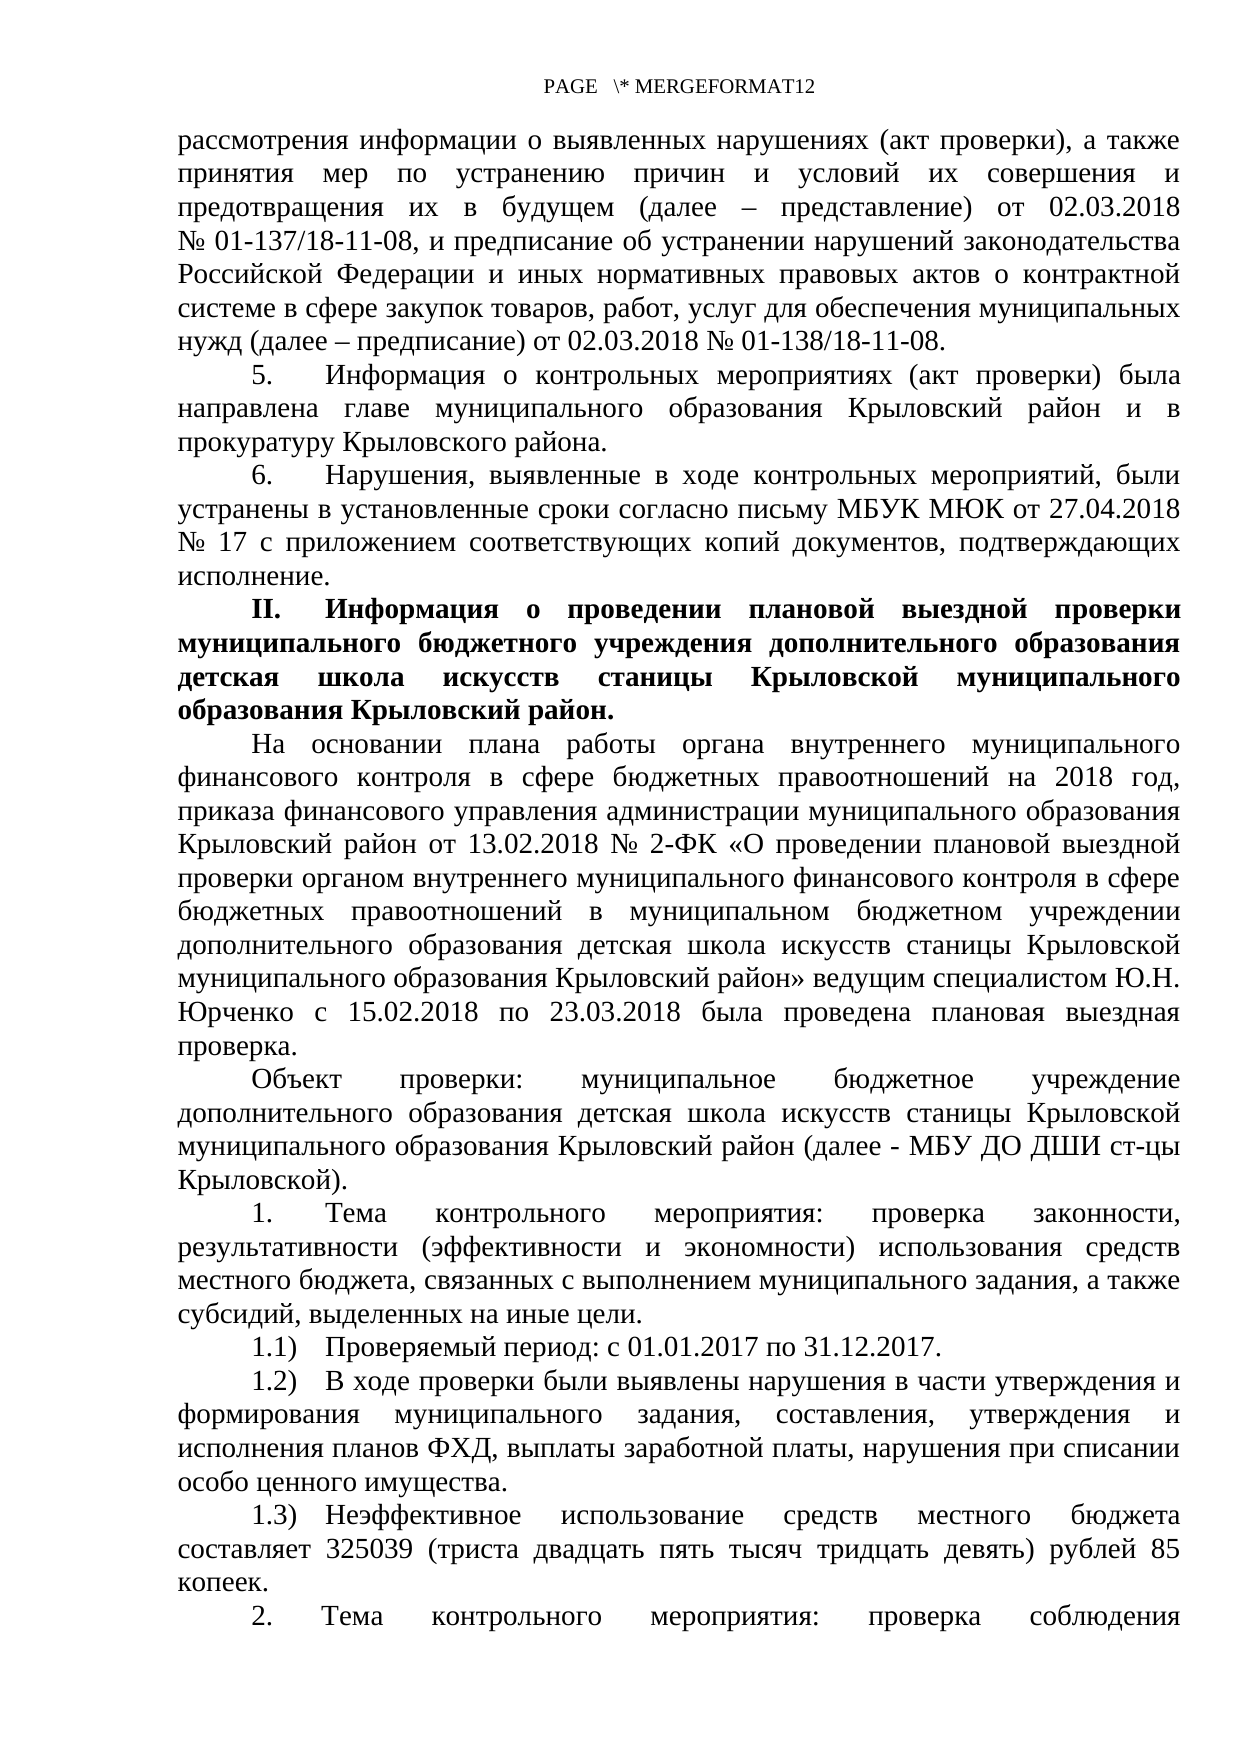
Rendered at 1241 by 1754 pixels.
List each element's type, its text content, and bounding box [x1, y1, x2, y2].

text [177, 1598, 1181, 1631]
list Тема контрольного мероприятия: проверка законности, результативности (эффективности и экономности) использования средств местного бюджета, связанных с выполнением муниципального задания, а также субсидий, выделенных на иные цели. [177, 1195, 1181, 1329]
text На основании плана работы органа внутреннего муниципального финансового контроля в сфере бюджетных правоотношений на 2018 год, приказа финансового управления администрации муниципального образования Крыловский район от 13.02.2018 № 2-ФК «О проведении плановой выездной проверки органом внутреннего муниципального финансового контроля в сфере бюджетных правоотношений в муниципальном бюджетном учреждении дополнительного образования детская школа искусств станицы Крыловской муниципального образования Крыловский район» ведущим специалистом Ю.Н. Юрченко с 15.02.2018 по 23.03.2018 была проведена плановая выездная проверка. [177, 726, 1181, 1061]
list В ходе проверки были выявлены нарушения в части утверждения и формирования муниципального задания, составления, утверждения и исполнения планов ФХД, выплаты заработной платы, нарушения при списании особо ценного имущества. [177, 1363, 1181, 1497]
text Объект проверки: муниципальное бюджетное учреждение дополнительного образования детская школа искусств станицы Крыловской муниципального образования Крыловский район (далее - МБУ ДО ДШИ ст-цы Крыловской). [177, 1061, 1181, 1195]
list Нарушения, выявленные в ходе контрольных мероприятий, были устранены в установленные сроки согласно письму МБУК МЮК от 27.04.2018 № 17 с приложением соответствующих копий документов, подтверждающих исполнение. [177, 457, 1181, 592]
list Неэффективное использование средств местного бюджета составляет 325039 (триста двадцать пять тысяч тридцать девять) рублей 85 копеек. [177, 1497, 1181, 1598]
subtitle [177, 122, 1181, 357]
list Информация о проведении плановой выездной проверки муниципального бюджетного учреждения дополнительного образования детская школа искусств станицы Крыловской муниципального образования Крыловский район. [177, 592, 1181, 726]
list Проверяемый период: с 01.01.2017 по 31.12.2017. [177, 1329, 1181, 1363]
list Информация о контрольных мероприятиях (акт проверки) была направлена главе муниципального образования Крыловский район и в прокуратуру Крыловского района. [177, 357, 1181, 457]
